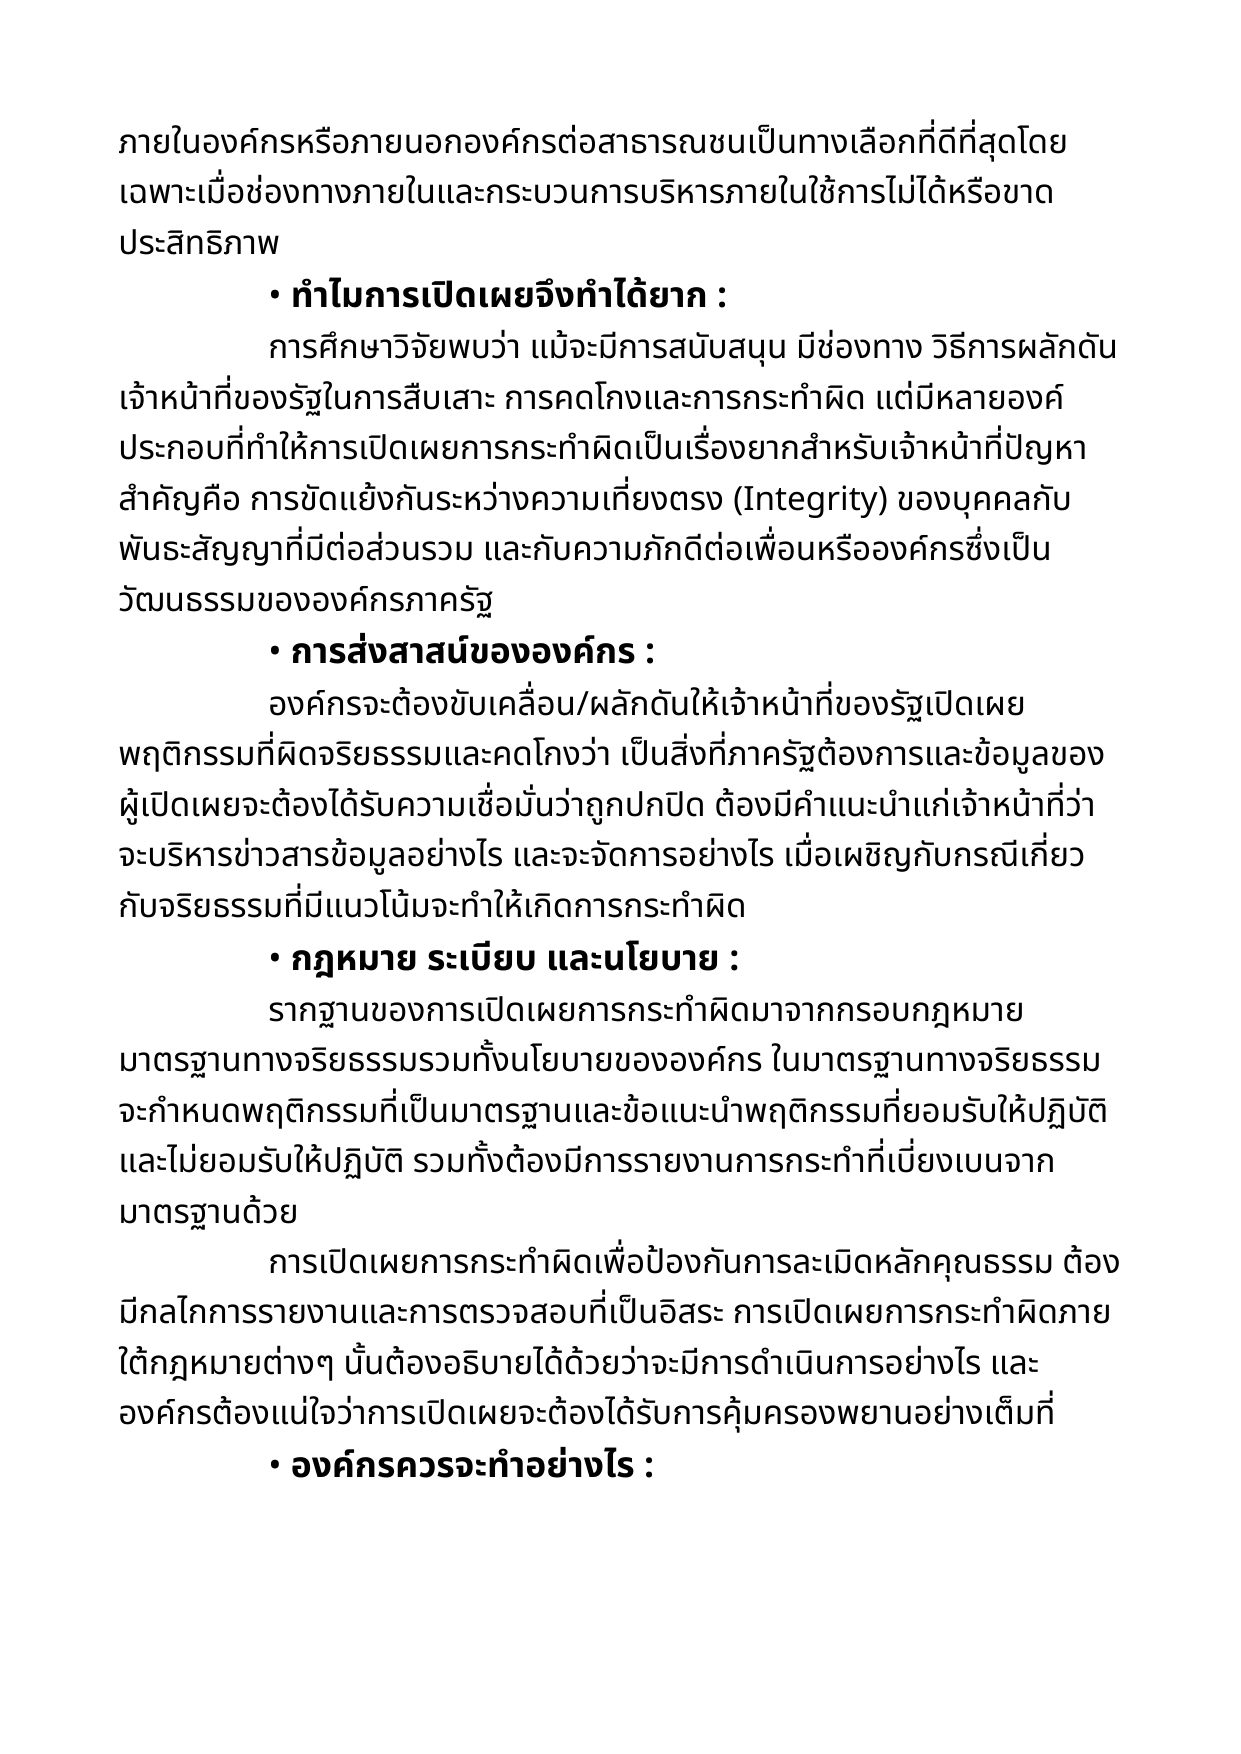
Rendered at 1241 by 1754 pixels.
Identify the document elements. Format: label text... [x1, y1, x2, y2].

text • การส่งสาสน์ขององค์กร : [193, 626, 1122, 680]
text • กฎหมาย ระเบียบ และนโยบาย : [193, 932, 1122, 986]
text • ทำไมการเปิดเผยจึงทำได้ยาก : [193, 269, 1122, 323]
text การเปิดเผยการกระทำผิดเพื่อป้องกันการละเมิดหลักคุณธรรม ต้องมีกลไกการรายงานและการตรวจสอบที่เป็นอิสระ การเปิดเผยการกระทำผิดภายใต้กฎหมายต่างๆ นั้นต้องอธิบายได้ด้วยว่าจะมีการดำเนินการอย่างไร และองค์กรต้องแน่ใจว่าการเปิดเผยจะต้องได้รับการคุ้มครองพยานอย่างเต็มที่ [118, 1238, 1122, 1440]
text • องค์กรควรจะทำอย่างไร : [193, 1440, 1122, 1493]
text รากฐานของการเปิดเผยการกระทำผิดมาจากกรอบกฎหมาย มาตรฐานทางจริยธรรมรวมทั้งนโยบายขององค์กร ในมาตรฐานทางจริยธรรมจะกำหนดพฤติกรรมที่เป็นมาตรฐานและข้อแนะนำพฤติกรรมที่ยอมรับให้ปฏิบัติและไม่ยอมรับให้ปฏิบัติ รวมทั้งต้องมีการรายงานการกระทำที่เบี่ยงเบนจากมาตรฐานด้วย [118, 986, 1122, 1238]
text การศึกษาวิจัยพบว่า แม้จะมีการสนับสนุน มีช่องทาง วิธีการผลักดันเจ้าหน้าที่ของรัฐในการสืบเสาะ การคดโกงและการกระทำผิด แต่มีหลายองค์ประกอบที่ทำให้การเปิดเผยการกระทำผิดเป็นเรื่องยากสำหรับเจ้าหน้าที่ปัญหาสำคัญคือ การขัดแย้งกันระหว่างความเที่ยงตรง (Integrity) ของบุคคลกับพันธะสัญญาที่มีต่อส่วนรวม และกับความภักดีต่อเพื่อนหรือองค์กรซึ่งเป็นวัฒนธรรมขององค์กรภาครัฐ [118, 323, 1122, 626]
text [118, 118, 1122, 269]
text องค์กรจะต้องขับเคลื่อน/ผลักดันให้เจ้าหน้าที่ของรัฐเปิดเผยพฤติกรรมที่ผิดจริยธรรมและคดโกงว่า เป็นสิ่งที่ภาครัฐต้องการและข้อมูลของผู้เปิดเผยจะต้องได้รับความเชื่อมั่นว่าถูกปกปิด ต้องมีคำแนะนำแก่เจ้าหน้าที่ว่าจะบริหารข่าวสารข้อมูลอย่างไร และจะจัดการอย่างไร เมื่อเผชิญกับกรณีเกี่ยวกับจริยธรรมที่มีแนวโน้มจะทำให้เกิดการกระทำผิด [118, 680, 1122, 932]
